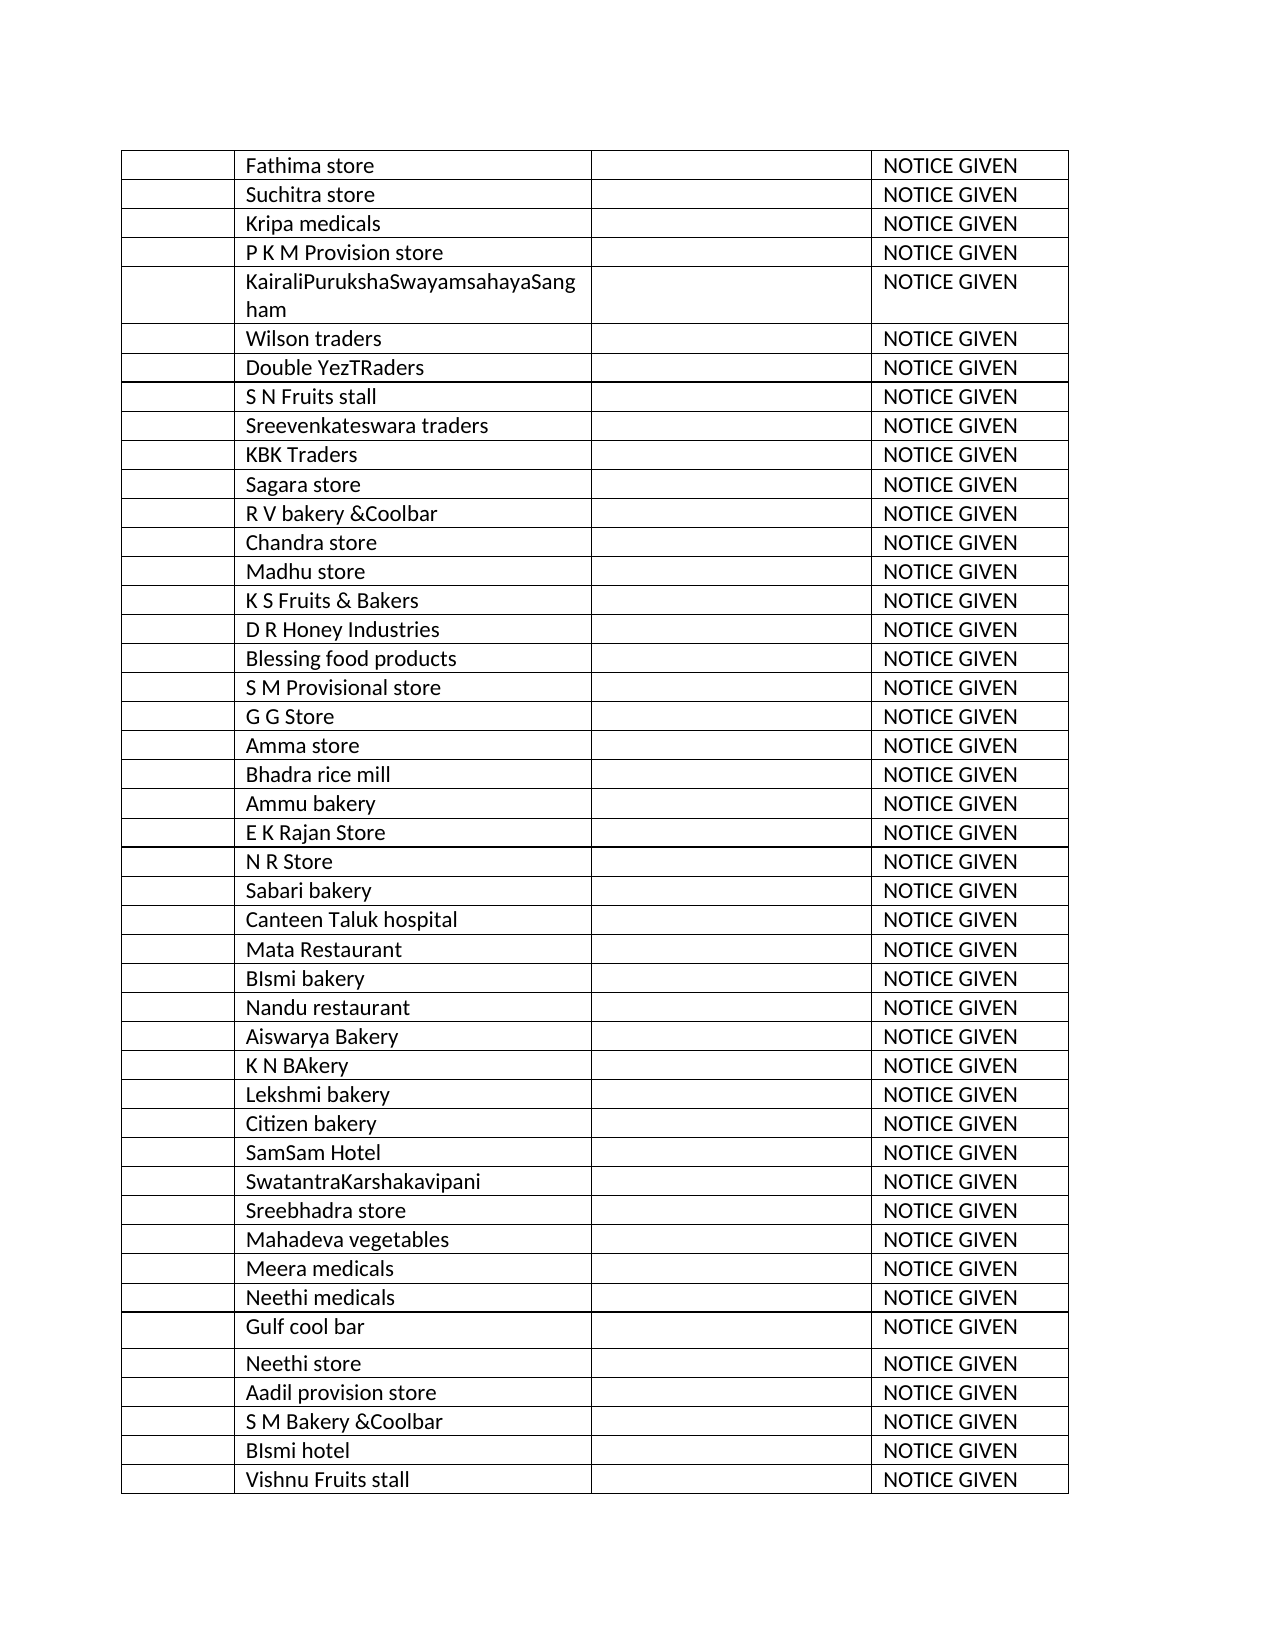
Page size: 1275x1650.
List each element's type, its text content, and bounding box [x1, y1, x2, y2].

table_cell [592, 993, 871, 1021]
table_cell NOTICE GIVEN [872, 557, 1068, 585]
table_cell [122, 267, 234, 323]
table_cell Sreevenkateswara traders [235, 412, 591, 439]
table_cell [592, 1284, 871, 1311]
table_cell Neethi medicals [235, 1284, 591, 1311]
table_cell [592, 557, 871, 585]
table_cell Bhadra rice mill [235, 760, 591, 788]
table_cell [592, 1407, 871, 1435]
table_cell BIsmi bakery [235, 964, 591, 992]
table_cell NOTICE GIVEN [872, 906, 1068, 934]
table_cell [592, 354, 871, 381]
table_cell Vishnu Fruits stall [235, 1465, 591, 1493]
table_cell R V bakery &Coolbar [235, 499, 591, 527]
table_cell NOTICE GIVEN [872, 644, 1068, 672]
table_cell [592, 383, 871, 411]
table_cell Ammu bakery [235, 789, 591, 817]
table_cell NOTICE GIVEN [872, 441, 1068, 469]
table_cell NOTICE GIVEN [872, 702, 1068, 730]
table_cell [122, 1284, 234, 1311]
table_cell Lekshmi bakery [235, 1080, 591, 1108]
table_cell [592, 1051, 871, 1079]
table_cell [122, 412, 234, 439]
table_cell NOTICE GIVEN [872, 238, 1068, 266]
table_cell [592, 644, 871, 672]
table_cell N R Store [235, 848, 591, 876]
table_cell [122, 441, 234, 469]
table_cell KBK Traders [235, 441, 591, 469]
table_cell SwatantraKarshakavipani [235, 1167, 591, 1195]
table_cell [122, 1022, 234, 1050]
table_cell NOTICE GIVEN [872, 848, 1068, 876]
table_cell [592, 1080, 871, 1108]
table_cell KairaliPurukshaSwayamsahayaSangham [235, 267, 591, 323]
table_cell NOTICE GIVEN [872, 383, 1068, 411]
table_cell [592, 238, 871, 266]
table_cell [592, 1378, 871, 1406]
table_cell [122, 528, 234, 556]
table_cell NOTICE GIVEN [872, 1349, 1068, 1377]
table_cell NOTICE GIVEN [872, 151, 1068, 179]
table_cell Mata Restaurant [235, 935, 591, 963]
table_cell [122, 760, 234, 788]
table_cell [592, 209, 871, 237]
table_cell NOTICE GIVEN [872, 499, 1068, 527]
table_cell [592, 1167, 871, 1195]
table_cell [592, 1313, 871, 1348]
table_cell [592, 180, 871, 208]
table_cell [592, 906, 871, 934]
table_cell G G Store [235, 702, 591, 730]
table_cell NOTICE GIVEN [872, 1436, 1068, 1464]
table_cell NOTICE GIVEN [872, 1254, 1068, 1282]
table_cell [122, 964, 234, 992]
table_cell NOTICE GIVEN [872, 1465, 1068, 1493]
table_cell NOTICE GIVEN [872, 877, 1068, 904]
table_cell [592, 731, 871, 759]
table_cell [122, 1080, 234, 1108]
table_cell E K Rajan Store [235, 819, 591, 846]
table_cell [122, 1138, 234, 1166]
table_cell NOTICE GIVEN [872, 1022, 1068, 1050]
table_cell [122, 499, 234, 527]
table_cell [122, 644, 234, 672]
table_cell SamSam Hotel [235, 1138, 591, 1166]
table_cell Kripa medicals [235, 209, 591, 237]
table_cell [122, 354, 234, 381]
table_cell [122, 180, 234, 208]
table_cell [592, 702, 871, 730]
table_cell NOTICE GIVEN [872, 1284, 1068, 1311]
table_cell [592, 1436, 871, 1464]
table_cell NOTICE GIVEN [872, 1109, 1068, 1137]
table_cell [122, 1196, 234, 1224]
table_cell [592, 877, 871, 904]
table_cell S M Provisional store [235, 673, 591, 701]
table_cell [122, 993, 234, 1021]
table_cell NOTICE GIVEN [872, 964, 1068, 992]
table_cell Suchitra store [235, 180, 591, 208]
table_cell NOTICE GIVEN [872, 324, 1068, 352]
table_cell [122, 586, 234, 614]
table_cell Wilson traders [235, 324, 591, 352]
table_cell P K M Provision store [235, 238, 591, 266]
table_cell [592, 1225, 871, 1253]
table_cell S M Bakery &Coolbar [235, 1407, 591, 1435]
table_cell Amma store [235, 731, 591, 759]
table_cell K S Fruits & Bakers [235, 586, 591, 614]
table_cell NOTICE GIVEN [872, 1167, 1068, 1195]
table_cell S N Fruits stall [235, 383, 591, 411]
table_cell [592, 673, 871, 701]
table_cell [592, 441, 871, 469]
table_cell NOTICE GIVEN [872, 731, 1068, 759]
table_cell [592, 615, 871, 643]
table_cell [122, 819, 234, 846]
table_cell Sagara store [235, 470, 591, 498]
table_cell NOTICE GIVEN [872, 789, 1068, 817]
table_cell [122, 470, 234, 498]
table_cell [592, 499, 871, 527]
table_cell [592, 789, 871, 817]
table_cell NOTICE GIVEN [872, 615, 1068, 643]
table_cell NOTICE GIVEN [872, 1378, 1068, 1406]
table_cell Meera medicals [235, 1254, 591, 1282]
table_cell [122, 238, 234, 266]
table_cell Mahadeva vegetables [235, 1225, 591, 1253]
table_cell [122, 1465, 234, 1493]
table_cell [122, 1167, 234, 1195]
table_cell NOTICE GIVEN [872, 993, 1068, 1021]
table_cell [122, 1407, 234, 1435]
table_cell [592, 935, 871, 963]
table_cell [122, 324, 234, 352]
table_cell [592, 964, 871, 992]
table_cell Neethi store [235, 1349, 591, 1377]
table_cell NOTICE GIVEN [872, 673, 1068, 701]
table_cell [592, 760, 871, 788]
table_cell [122, 1109, 234, 1137]
table_cell [122, 615, 234, 643]
table_cell [122, 1436, 234, 1464]
table_cell [122, 935, 234, 963]
table_cell [122, 1051, 234, 1079]
table_cell [122, 906, 234, 934]
table_cell Canteen Taluk hospital [235, 906, 591, 934]
table_cell [592, 470, 871, 498]
table_cell NOTICE GIVEN [872, 586, 1068, 614]
table_cell NOTICE GIVEN [872, 1051, 1068, 1079]
table_cell [592, 528, 871, 556]
table_cell NOTICE GIVEN [872, 1138, 1068, 1166]
table_cell [122, 789, 234, 817]
table_cell [122, 673, 234, 701]
table_cell [122, 1313, 234, 1348]
table_cell NOTICE GIVEN [872, 412, 1068, 439]
table_cell Double YezTRaders [235, 354, 591, 381]
table_cell NOTICE GIVEN [872, 470, 1068, 498]
table_cell NOTICE GIVEN [872, 180, 1068, 208]
table_cell D R Honey Industries [235, 615, 591, 643]
table_cell NOTICE GIVEN [872, 1313, 1068, 1348]
table_cell NOTICE GIVEN [872, 528, 1068, 556]
table_cell [592, 848, 871, 876]
table_cell [592, 1196, 871, 1224]
table_cell [592, 1138, 871, 1166]
table_cell [592, 1022, 871, 1050]
table_cell [122, 1349, 234, 1377]
table_cell [592, 412, 871, 439]
table_cell [122, 383, 234, 411]
table_cell [122, 877, 234, 904]
table_cell NOTICE GIVEN [872, 1080, 1068, 1108]
table_cell Aiswarya Bakery [235, 1022, 591, 1050]
table_cell NOTICE GIVEN [872, 1196, 1068, 1224]
table_cell Madhu store [235, 557, 591, 585]
table_cell Aadil provision store [235, 1378, 591, 1406]
table_cell [122, 151, 234, 179]
table_cell [592, 1465, 871, 1493]
table_cell K N BAkery [235, 1051, 591, 1079]
table_cell [592, 586, 871, 614]
table_cell [592, 1349, 871, 1377]
table_cell [122, 1378, 234, 1406]
table_cell [592, 267, 871, 323]
table_cell Nandu restaurant [235, 993, 591, 1021]
table_cell [122, 209, 234, 237]
table_cell Citizen bakery [235, 1109, 591, 1137]
table_cell NOTICE GIVEN [872, 1407, 1068, 1435]
table_cell BIsmi hotel [235, 1436, 591, 1464]
table_cell Fathima store [235, 151, 591, 179]
table_cell Chandra store [235, 528, 591, 556]
table_cell [122, 1225, 234, 1253]
table_cell NOTICE GIVEN [872, 209, 1068, 237]
table_cell Blessing food products [235, 644, 591, 672]
table_cell NOTICE GIVEN [872, 819, 1068, 846]
table_cell [592, 1254, 871, 1282]
table_cell NOTICE GIVEN [872, 354, 1068, 381]
table_cell NOTICE GIVEN [872, 935, 1068, 963]
table_cell [592, 1109, 871, 1137]
table_cell NOTICE GIVEN [872, 760, 1068, 788]
table_cell [122, 731, 234, 759]
table_cell [592, 819, 871, 846]
table_cell [592, 151, 871, 179]
table_cell Sreebhadra store [235, 1196, 591, 1224]
table_cell [122, 702, 234, 730]
table_cell Gulf cool bar [235, 1313, 591, 1348]
table_cell [592, 324, 871, 352]
table_cell [122, 557, 234, 585]
table_cell NOTICE GIVEN [872, 267, 1068, 323]
table_cell Sabari bakery [235, 877, 591, 904]
table_cell NOTICE GIVEN [872, 1225, 1068, 1253]
table_cell [122, 848, 234, 876]
table_cell [122, 1254, 234, 1282]
